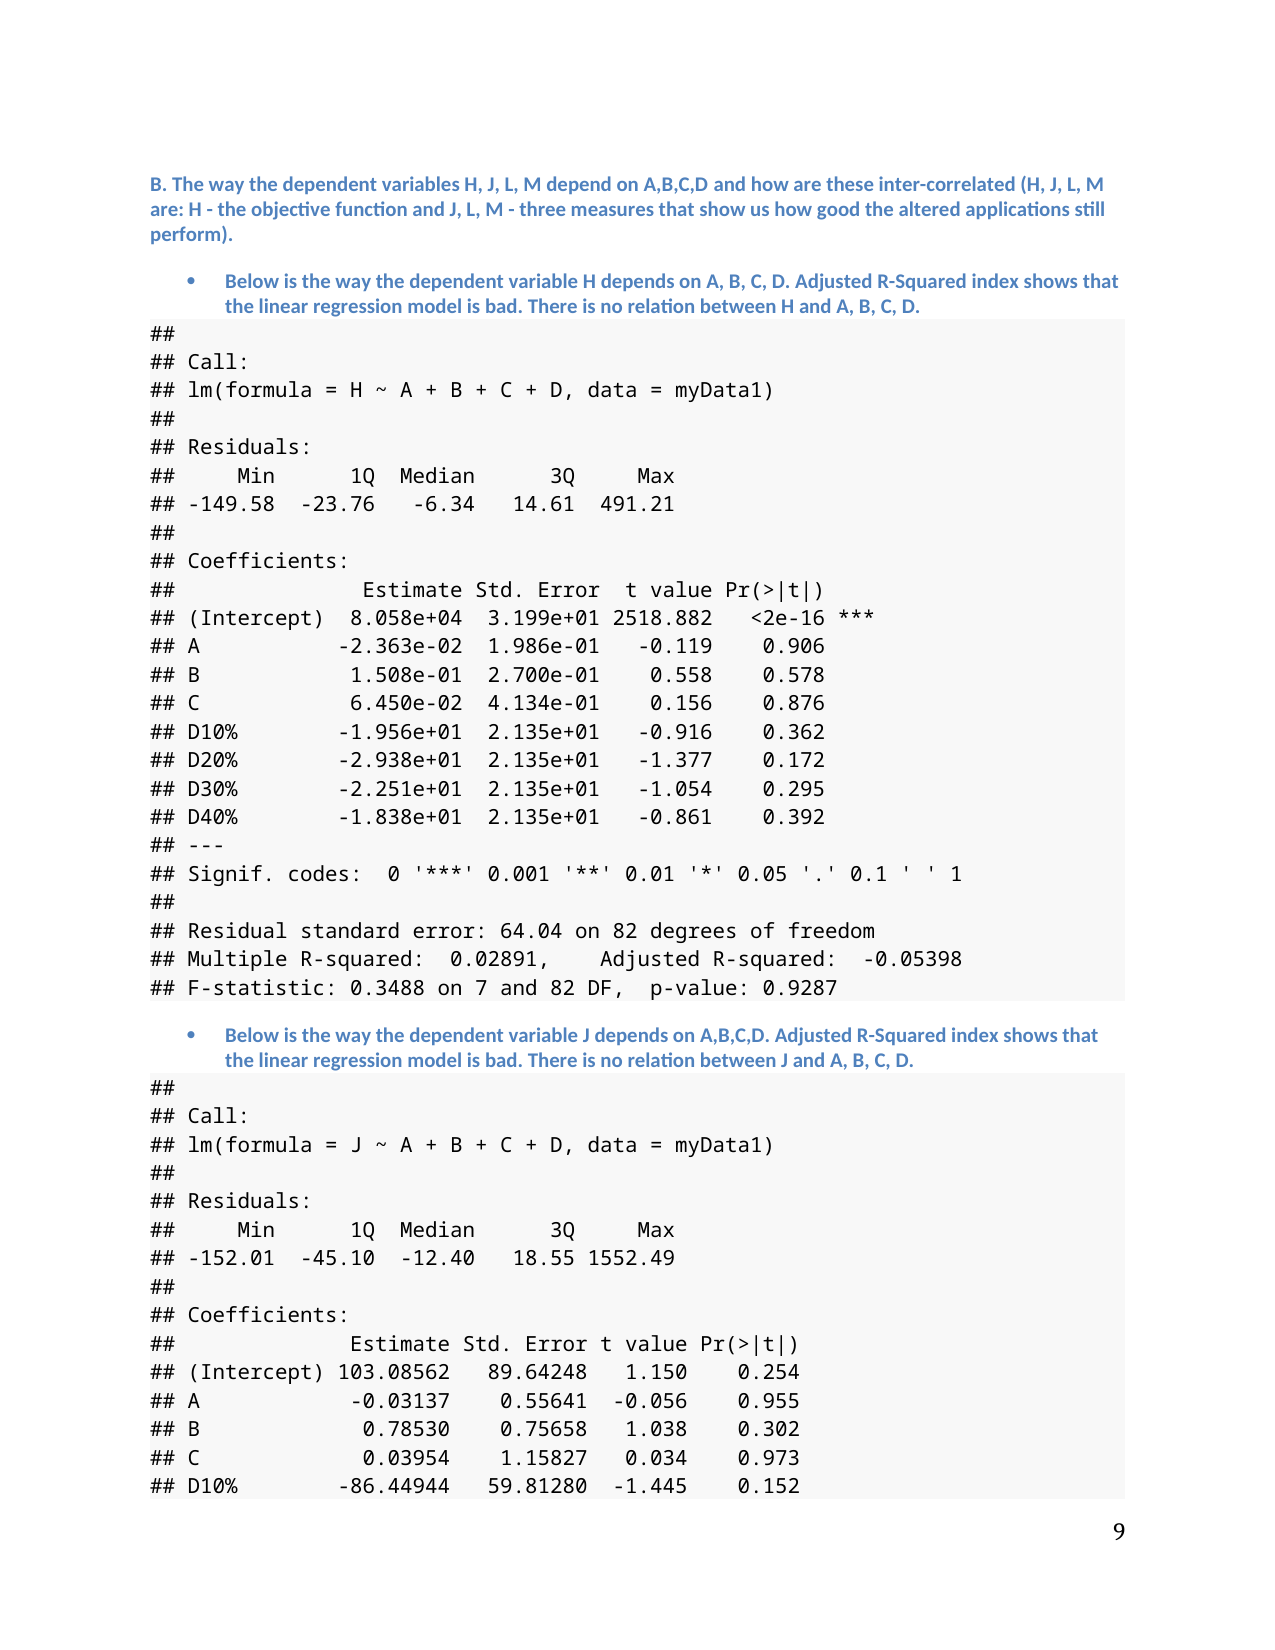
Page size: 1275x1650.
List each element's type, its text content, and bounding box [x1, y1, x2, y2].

subtitle Below is the way the dependent variable H depends on A, B, C, D. Adjusted R-Squared index shows that the linear regression model is bad. There is no relation between H and A, B, C, D. [187, 268, 1125, 319]
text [150, 1073, 1125, 1499]
text ## ## Call: ## lm(formula = H ~ A + B + C + D, data = myData1) ## ## Residuals: ## Min 1Q Median 3Q Max ## -149.58 -23.76 -6.34 14.61 491.21 ## ## Coefficients: ## Estimate Std. Error t value Pr(>|t|) ## (Intercept) 8.058e+04 3.199e+01 2518.882 <2e-16 *** ## A -2.363e-02 1.986e-01 -0.119 0.906 ## B 1.508e-01 2.700e-01 0.558 0.578 ## C 6.450e-02 4.134e-01 0.156 0.876 ## D10% -1.956e+01 2.135e+01 -0.916 0.362 ## D20% -2.938e+01 2.135e+01 -1.377 0.172 ## D30% -2.251e+01 2.135e+01 -1.054 0.295 ## D40% -1.838e+01 2.135e+01 -0.861 0.392 ## --- ## Signif. codes: 0 '***' 0.001 '**' 0.01 '*' 0.05 '.' 0.1 ' ' 1 ## ## Residual standard error: 64.04 on 82 degrees of freedom ## Multiple R-squared: 0.02891, Adjusted R-squared: -0.05398 ## F-statistic: 0.3488 on 7 and 82 DF, p-value: 0.9287 [150, 319, 1125, 1001]
subtitle B. The way the dependent variables H, J, L, M depend on A,B,C,D and how are these inter-correlated (H, J, L, M are: H - the objective function and J, L, M - three measures that show us how good the altered applications still perform). [150, 171, 1125, 247]
subtitle Below is the way the dependent variable J depends on A,B,C,D. Adjusted R-Squared index shows that the linear regression model is bad. There is no relation between J and A, B, C, D. [187, 1022, 1125, 1073]
